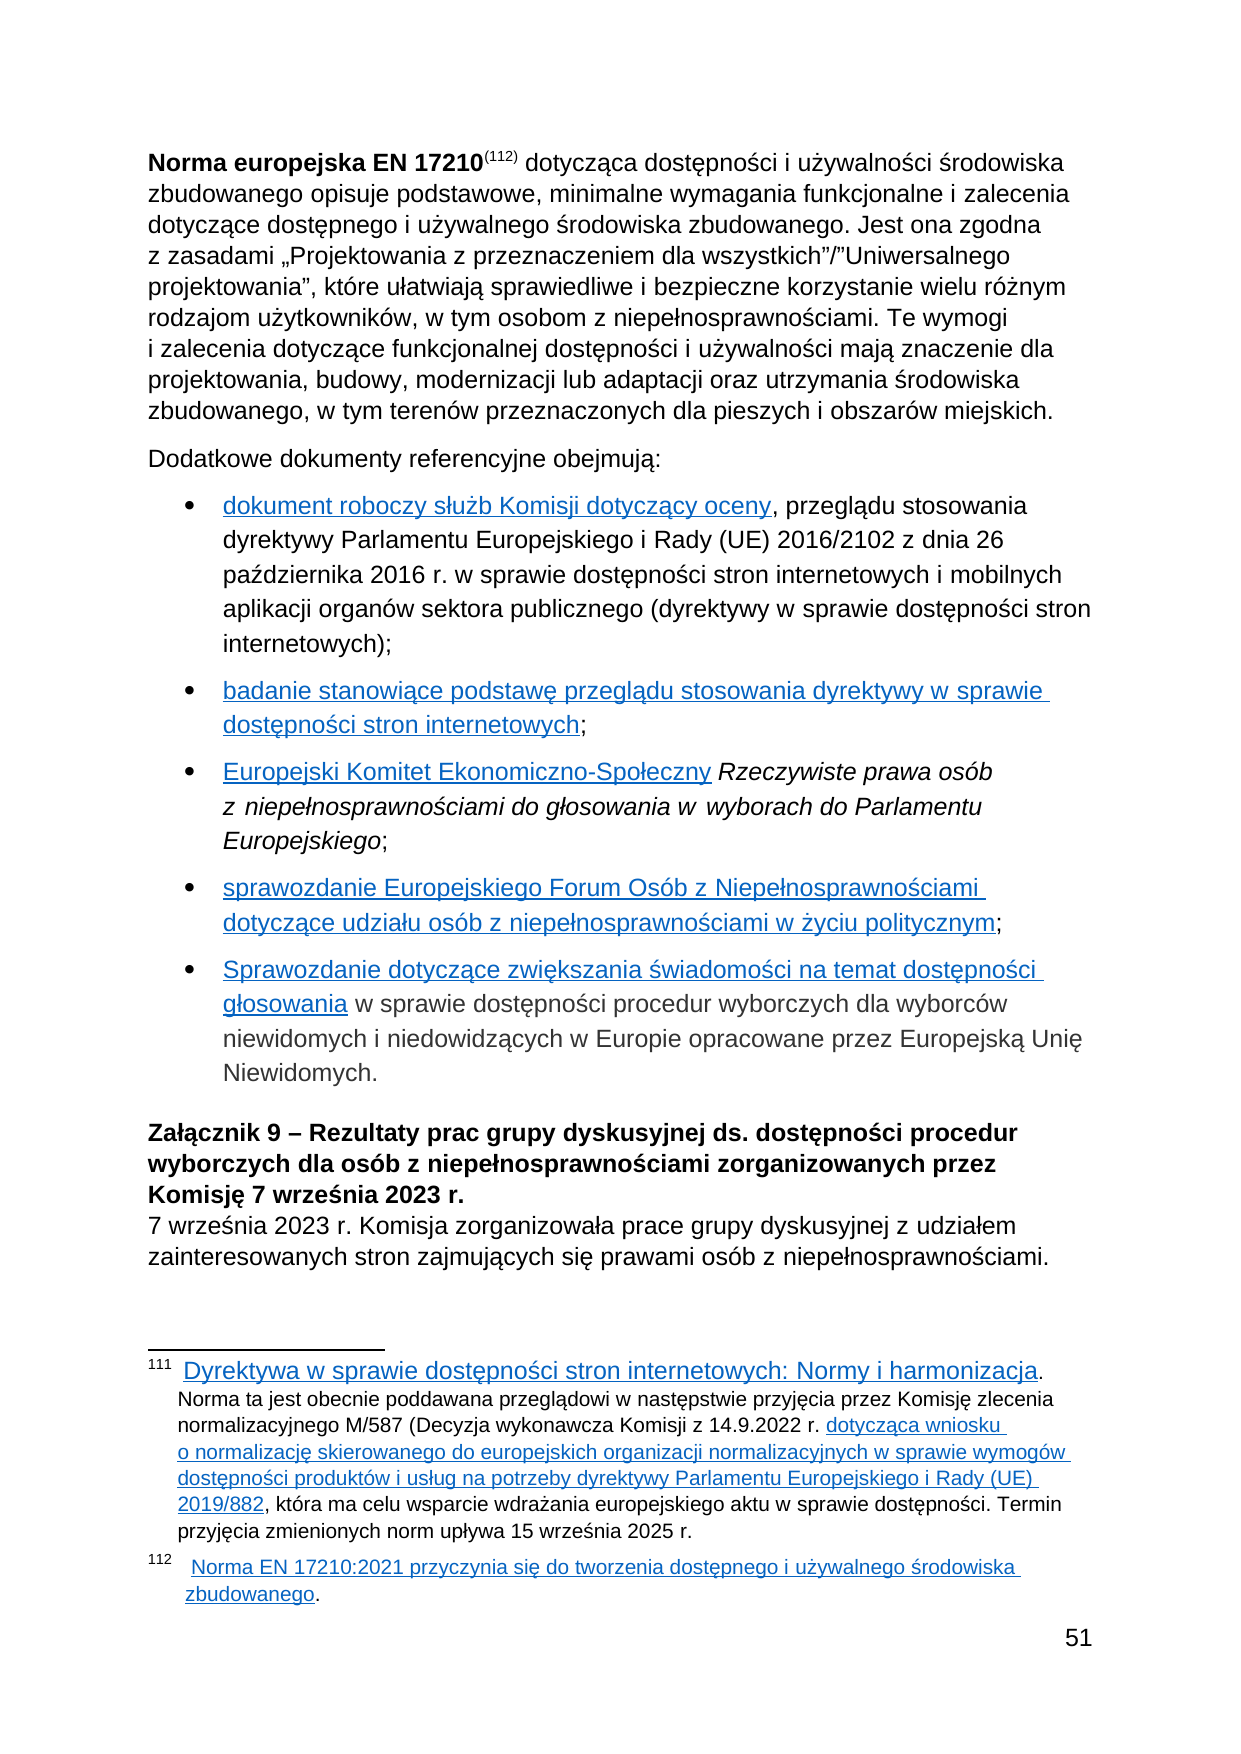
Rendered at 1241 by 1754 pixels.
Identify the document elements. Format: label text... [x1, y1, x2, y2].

text 7 września 2023 r. Komisja zorganizowała prace grupy dyskusyjnej z udziałem zainteresowanych stron zajmujących się prawami osób z niepełnosprawnościami. [148, 1211, 1092, 1271]
text Dodatkowe dokumenty referencyjne obejmują: [148, 444, 1092, 472]
subtitle Załącznik 9 – Rezultaty prac grupy dyskusyjnej ds. dostępności procedur wyborczych dla osób z niepełnosprawnościami zorganizowanych przez Komisję 7 września 2023 r. [148, 1118, 1092, 1209]
list sprawozdanie Europejskiego Forum Osób z Niepełnosprawnościami dotyczące udziału osób z niepełnosprawnościami w życiu politycznym; [185, 873, 1092, 937]
list dokument roboczy służb Komisji dotyczący oceny, przeglądu stosowania dyrektywy Parlamentu Europejskiego i Rady (UE) 2016/2102 z dnia 26 października 2016 r. w sprawie dostępności stron internetowych i mobilnych aplikacji organów sektora publicznego (dyrektywy w sprawie dostępności stron internetowych); [185, 491, 1092, 657]
text Norma europejska EN 17210() dotycząca dostępności i używalności środowiska zbudowanego opisuje podstawowe, minimalne wymagania funkcjonalne i zalecenia dotyczące dostępnego i używalnego środowiska zbudowanego. Jest ona zgodna z zasadami „Projektowania z przeznaczeniem dla wszystkich”/”Uniwersalnego projektowania”, które ułatwiają sprawiedliwe i bezpieczne korzystanie wielu różnym rodzajom użytkowników, w tym osobom z niepełnosprawnościami. Te wymogi i zalecenia dotyczące funkcjonalnej dostępności i używalności mają znaczenie dla projektowania, budowy, modernizacji lub adaptacji oraz utrzymania środowiska zbudowanego, w tym terenów przeznaczonych dla pieszych i obszarów miejskich. [148, 148, 1092, 425]
list Sprawozdanie dotyczące zwiększania świadomości na temat dostępności głosowania w sprawie dostępności procedur wyborczych dla wyborców niewidomych i niedowidzących w Europie opracowane przez Europejską Unię Niewidomych. [185, 955, 1092, 1087]
list Europejski Komitet Ekonomiczno-Społeczny Rzeczywiste prawa osób z niepełnosprawnościami do głosowania w wyborach do Parlamentu Europejskiego; [185, 757, 1092, 855]
list badanie stanowiące podstawę przeglądu stosowania dyrektywy w sprawie dostępności stron internetowych; [185, 676, 1092, 739]
